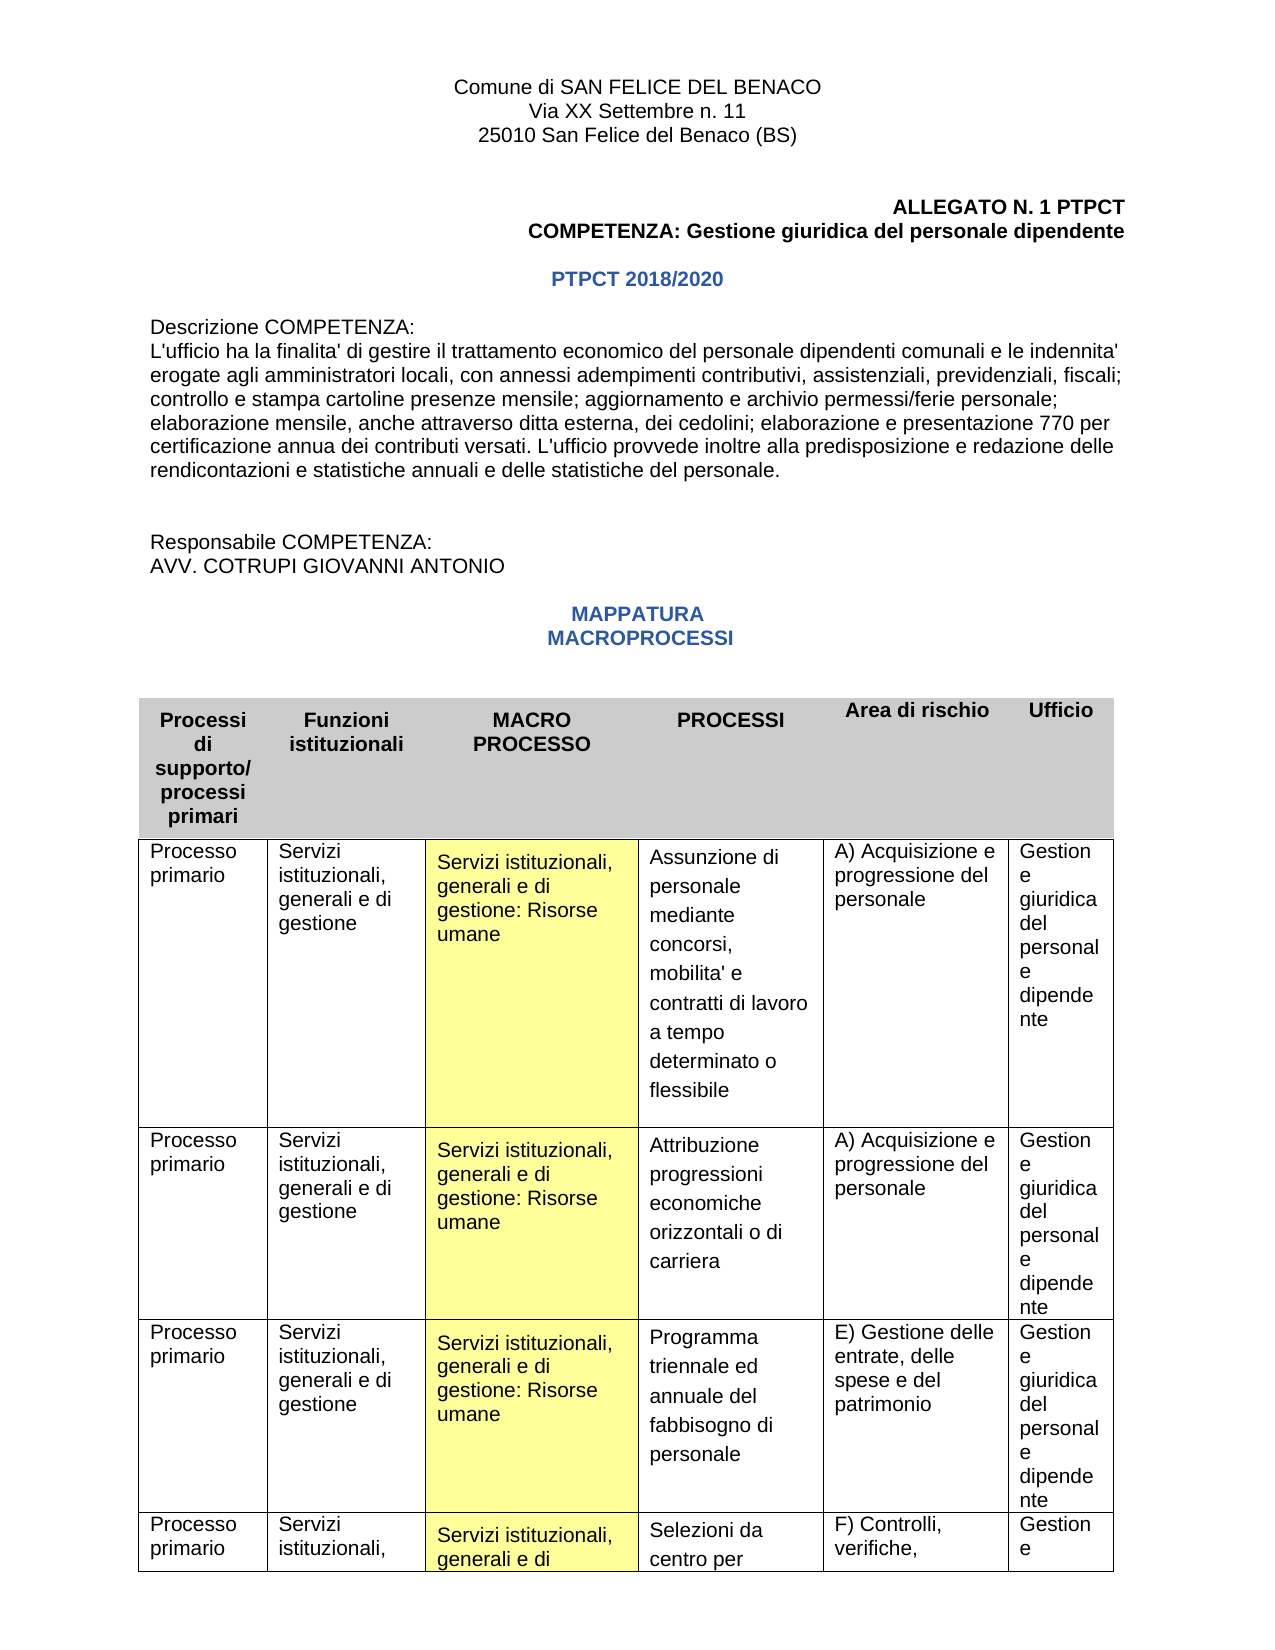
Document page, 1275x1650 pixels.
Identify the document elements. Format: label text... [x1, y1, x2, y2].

text Descrizione COMPETENZA: [150, 314, 1125, 338]
text Comune di SAN FELICE DEL BENACO [150, 75, 1125, 99]
table_cell Servizi istituzionali, generali e di gestione: Risorse umane [426, 1320, 638, 1512]
table_cell A) Acquisizione e progressione del personale [824, 840, 1008, 1127]
table_cell Gestione giuridica del personale dipendente [1009, 1320, 1113, 1512]
table_header Processi di supporto/processi primari [139, 698, 267, 838]
table_header Funzioni istituzionali [267, 698, 426, 838]
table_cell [268, 1513, 425, 1571]
text PTPCT 2018/2020 [150, 267, 1125, 291]
table_header MACRO PROCESSO [426, 698, 638, 838]
table_cell Processo primario [139, 1513, 267, 1571]
text AVV. COTRUPI GIOVANNI ANTONIO [150, 554, 1125, 578]
text MAPPATURA [150, 602, 1125, 626]
table_header Ufficio [1008, 698, 1114, 838]
table_cell E) Gestione delle entrate, delle spese e del patrimonio [824, 1320, 1008, 1512]
text L'ufficio ha la finalita' di gestire il trattamento economico del personale dipendenti comunali e le indennita' erogate agli amministratori locali, con annessi adempimenti contributivi, assistenziali, previdenziali, fiscali; controllo e stampa cartoline presenze mensile; aggiornamento e archivio permessi/ferie personale; elaborazione mensile, anche attraverso ditta esterna, dei cedolini; elaborazione e presentazione 770 per certificazione annua dei contributi versati. L'ufficio provvede inoltre alla predisposizione e redazione delle rendicontazioni e statistiche annuali e delle statistiche del personale. [150, 338, 1125, 482]
table_cell Processo primario [139, 840, 267, 1127]
table_cell Programma triennale ed annuale del fabbisogno di personale [639, 1320, 823, 1512]
table_header PROCESSI [638, 698, 823, 838]
table_cell A) Acquisizione e progressione del personale [824, 1128, 1008, 1319]
table_cell Assunzione di personale mediante concorsi, mobilita' e contratti di lavoro a tempo determinato o flessibile [639, 840, 823, 1127]
text Responsabile COMPETENZA: [150, 530, 1125, 554]
table_cell Processo primario [139, 1320, 267, 1512]
table_cell Servizi istituzionali, generali e di gestione: Risorse umane [426, 1128, 638, 1319]
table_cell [1009, 1513, 1113, 1571]
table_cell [824, 1513, 1008, 1571]
text MACROPROCESSI [150, 626, 1125, 650]
table_cell Servizi istituzionali, generali e di gestione [268, 840, 425, 1127]
table_cell Processo primario [139, 1128, 267, 1319]
table_cell Servizi istituzionali, generali e di gestione: Risorse umane [426, 840, 638, 1127]
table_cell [639, 1513, 823, 1571]
text 25010 San Felice del Benaco (BS) [150, 123, 1125, 147]
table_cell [426, 1513, 638, 1571]
table_cell Attribuzione progressioni economiche orizzontali o di carriera [639, 1128, 823, 1319]
text Via XX Settembre n. 11 [150, 99, 1125, 123]
table_cell Servizi istituzionali, generali e di gestione [268, 1128, 425, 1319]
text COMPETENZA: Gestione giuridica del personale dipendente [150, 219, 1125, 243]
text ALLEGATO N. 1 PTPCT [150, 195, 1125, 219]
table_cell Gestione giuridica del personale dipendente [1009, 1128, 1113, 1319]
table_cell Servizi istituzionali, generali e di gestione [268, 1320, 425, 1512]
table_header Area di rischio [823, 698, 1008, 838]
table_cell Gestione giuridica del personale dipendente [1009, 840, 1113, 1127]
